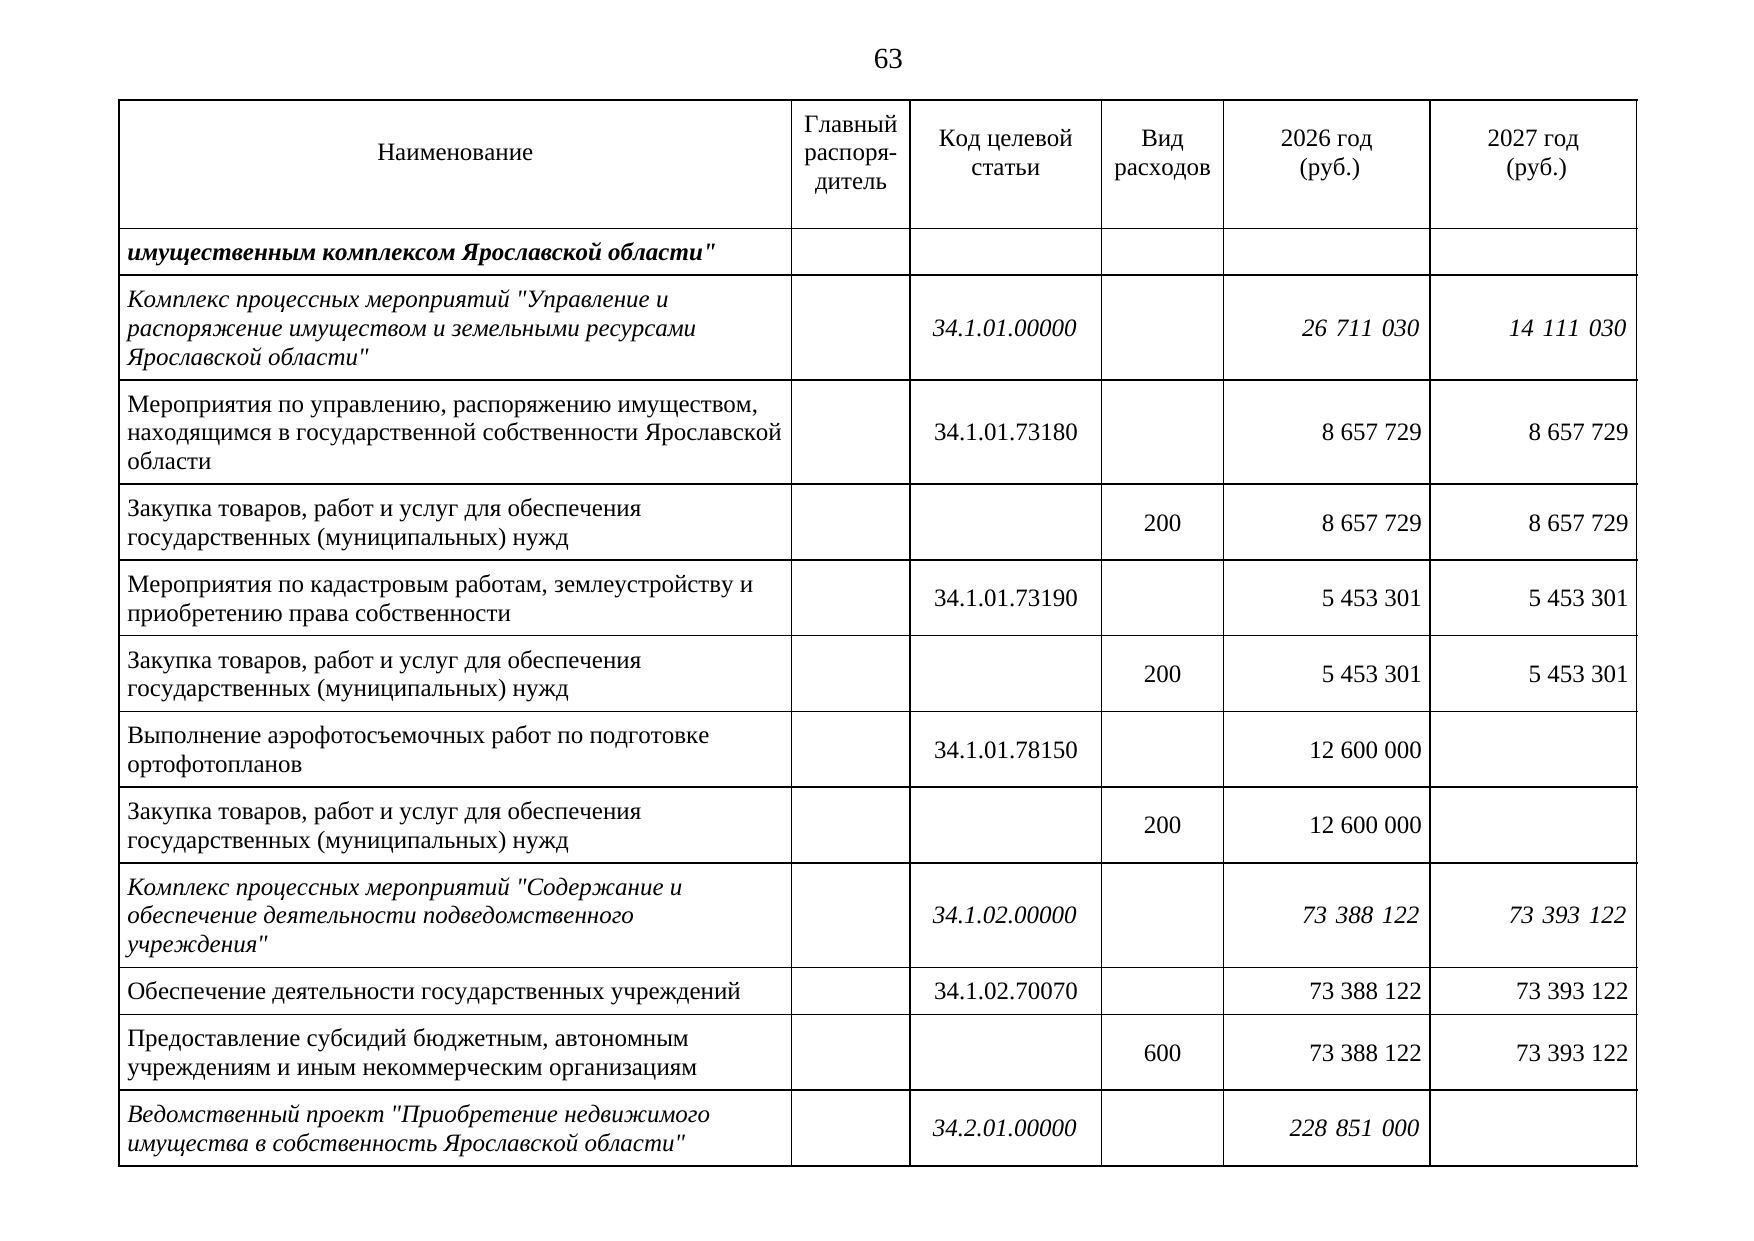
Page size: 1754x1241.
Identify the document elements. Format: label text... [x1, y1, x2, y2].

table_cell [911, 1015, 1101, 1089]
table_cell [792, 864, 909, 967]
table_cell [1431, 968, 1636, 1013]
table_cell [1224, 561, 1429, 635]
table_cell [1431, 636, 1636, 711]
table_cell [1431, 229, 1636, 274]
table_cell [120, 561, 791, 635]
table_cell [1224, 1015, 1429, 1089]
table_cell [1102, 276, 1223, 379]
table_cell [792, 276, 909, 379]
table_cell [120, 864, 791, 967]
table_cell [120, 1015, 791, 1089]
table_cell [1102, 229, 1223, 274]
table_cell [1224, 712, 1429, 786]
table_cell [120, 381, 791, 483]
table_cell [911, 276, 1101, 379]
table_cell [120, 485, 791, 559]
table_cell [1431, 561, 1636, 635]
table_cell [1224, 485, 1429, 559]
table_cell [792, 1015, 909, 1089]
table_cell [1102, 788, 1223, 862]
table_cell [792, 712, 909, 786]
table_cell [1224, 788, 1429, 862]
table_header 2027 год (руб.) [1431, 101, 1636, 227]
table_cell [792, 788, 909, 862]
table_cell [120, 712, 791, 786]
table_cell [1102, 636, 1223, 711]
table_header Главный распоря-дитель [792, 101, 909, 227]
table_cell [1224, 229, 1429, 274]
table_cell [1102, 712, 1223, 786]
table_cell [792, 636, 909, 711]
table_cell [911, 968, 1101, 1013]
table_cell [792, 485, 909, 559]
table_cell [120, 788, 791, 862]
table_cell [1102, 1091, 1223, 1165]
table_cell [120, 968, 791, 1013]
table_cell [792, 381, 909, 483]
table_header Вид расходов [1102, 101, 1223, 227]
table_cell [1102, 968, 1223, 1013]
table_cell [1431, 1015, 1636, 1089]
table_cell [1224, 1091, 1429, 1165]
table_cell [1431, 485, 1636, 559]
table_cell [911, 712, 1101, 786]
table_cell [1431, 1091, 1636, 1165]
table_header Код целевой статьи [911, 101, 1101, 227]
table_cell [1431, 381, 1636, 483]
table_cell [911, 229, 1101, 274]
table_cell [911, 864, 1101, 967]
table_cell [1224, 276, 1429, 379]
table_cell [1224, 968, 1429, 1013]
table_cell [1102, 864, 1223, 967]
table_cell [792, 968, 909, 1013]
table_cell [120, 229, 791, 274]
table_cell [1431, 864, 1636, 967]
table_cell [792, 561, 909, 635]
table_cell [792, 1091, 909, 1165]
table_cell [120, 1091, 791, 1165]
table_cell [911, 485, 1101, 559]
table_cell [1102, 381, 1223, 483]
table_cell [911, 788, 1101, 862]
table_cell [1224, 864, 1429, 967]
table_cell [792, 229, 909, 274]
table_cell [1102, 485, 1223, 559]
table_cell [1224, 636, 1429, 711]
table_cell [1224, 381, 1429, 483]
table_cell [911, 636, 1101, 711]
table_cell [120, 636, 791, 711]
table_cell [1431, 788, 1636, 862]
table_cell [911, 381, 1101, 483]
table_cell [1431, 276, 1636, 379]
table_header 2026 год (руб.) [1224, 101, 1429, 227]
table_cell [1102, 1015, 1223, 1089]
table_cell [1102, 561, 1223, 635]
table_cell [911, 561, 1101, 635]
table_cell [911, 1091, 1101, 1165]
table_header Наименование [120, 101, 791, 227]
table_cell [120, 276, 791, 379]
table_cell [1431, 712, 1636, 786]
